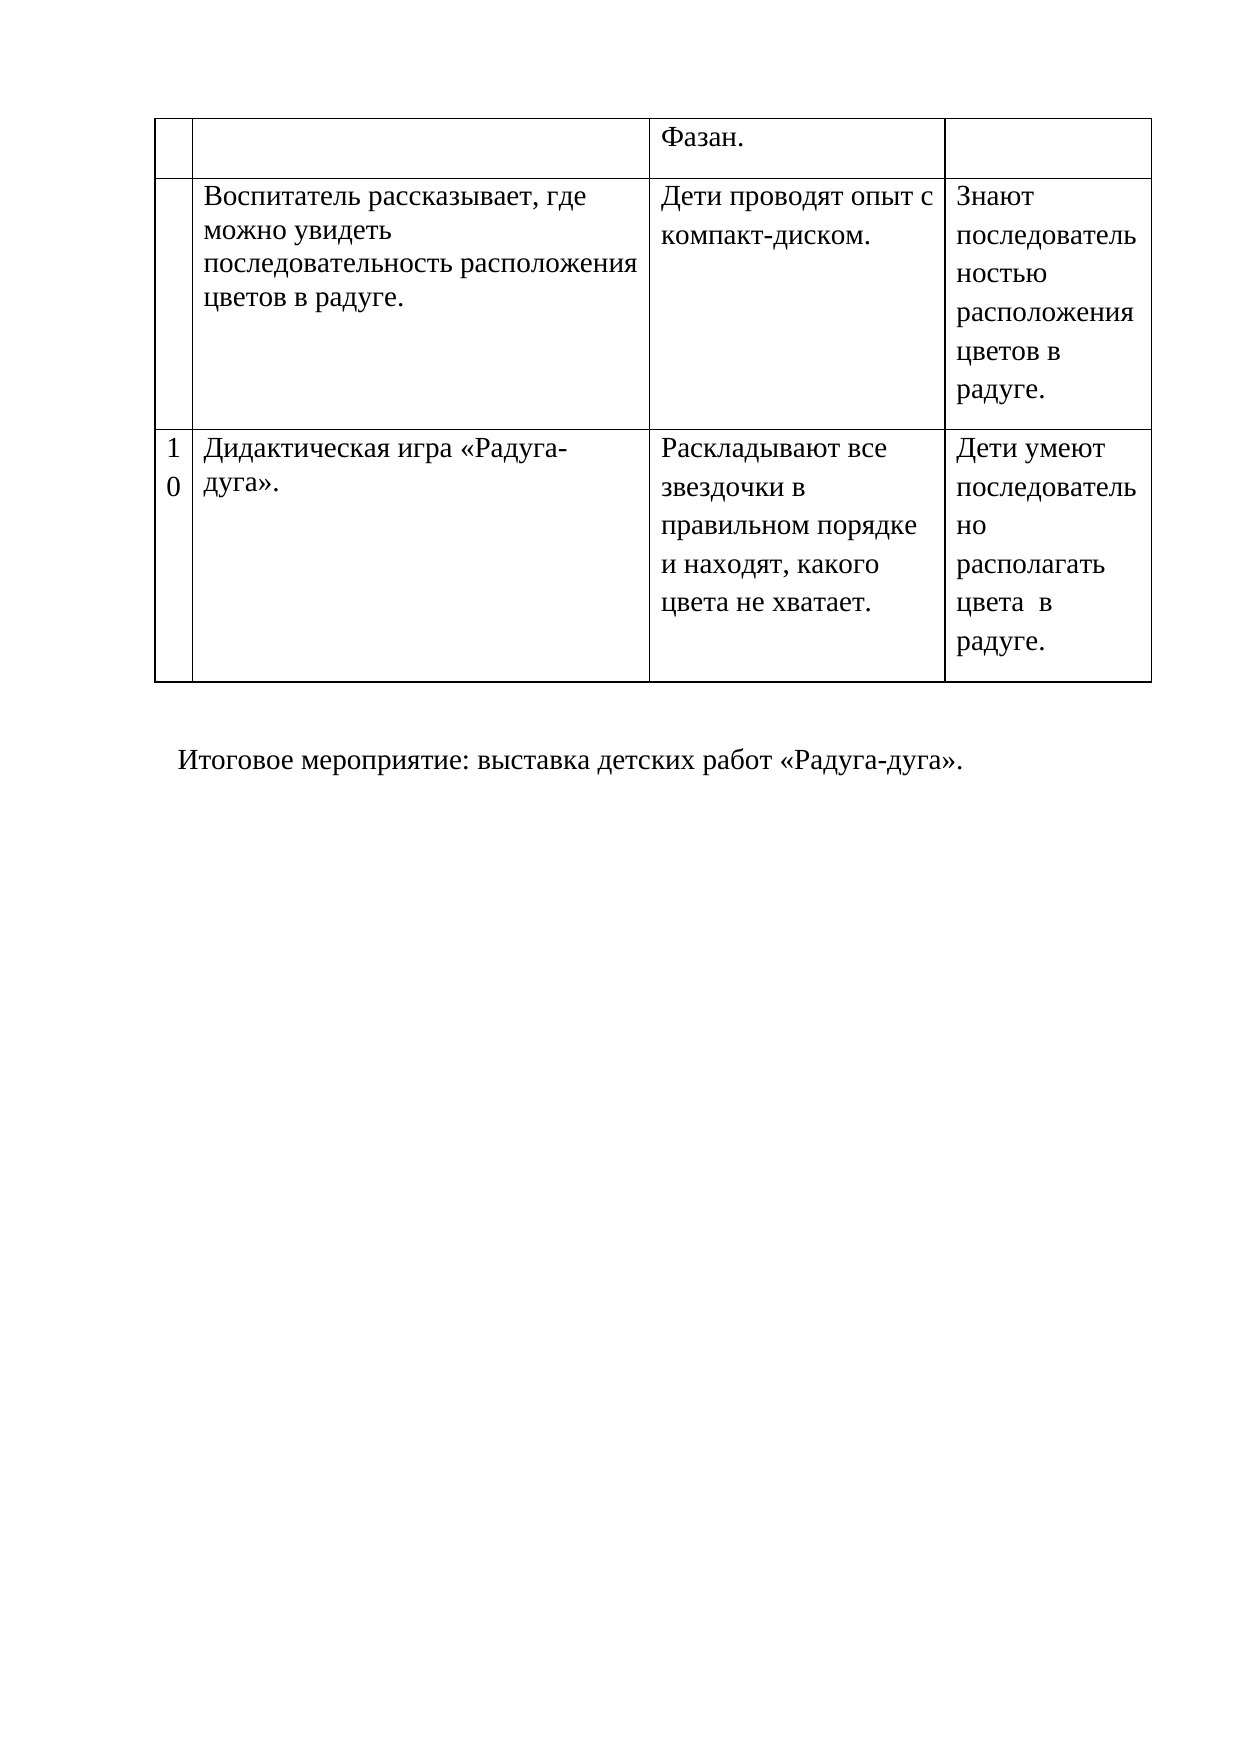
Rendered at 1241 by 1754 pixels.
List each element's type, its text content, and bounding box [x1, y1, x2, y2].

table_cell Дидактическая игра «Радуга- дуга». [193, 430, 649, 681]
table_cell Раскладывают все звездочки в правильном порядке и находят, какого цвета не хватает. [650, 430, 944, 681]
table_cell [156, 179, 192, 429]
table_cell 10 [156, 430, 192, 681]
text Итоговое мероприятие: выставка детских работ «Радуга-дуга». [177, 742, 1152, 775]
table_cell Знают последовательностью расположения цветов в радуге. [946, 179, 1151, 429]
table_cell Дети умеют последовательно располагать цвета в радуге. [946, 430, 1151, 681]
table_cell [946, 119, 1151, 177]
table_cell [650, 119, 944, 177]
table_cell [193, 119, 649, 177]
table_cell Дети проводят опыт с компакт-диском. [650, 179, 944, 429]
table_cell Воспитатель рассказывает, где можно увидеть последовательность расположения цветов в радуге. [193, 179, 649, 429]
table_cell [156, 119, 192, 177]
